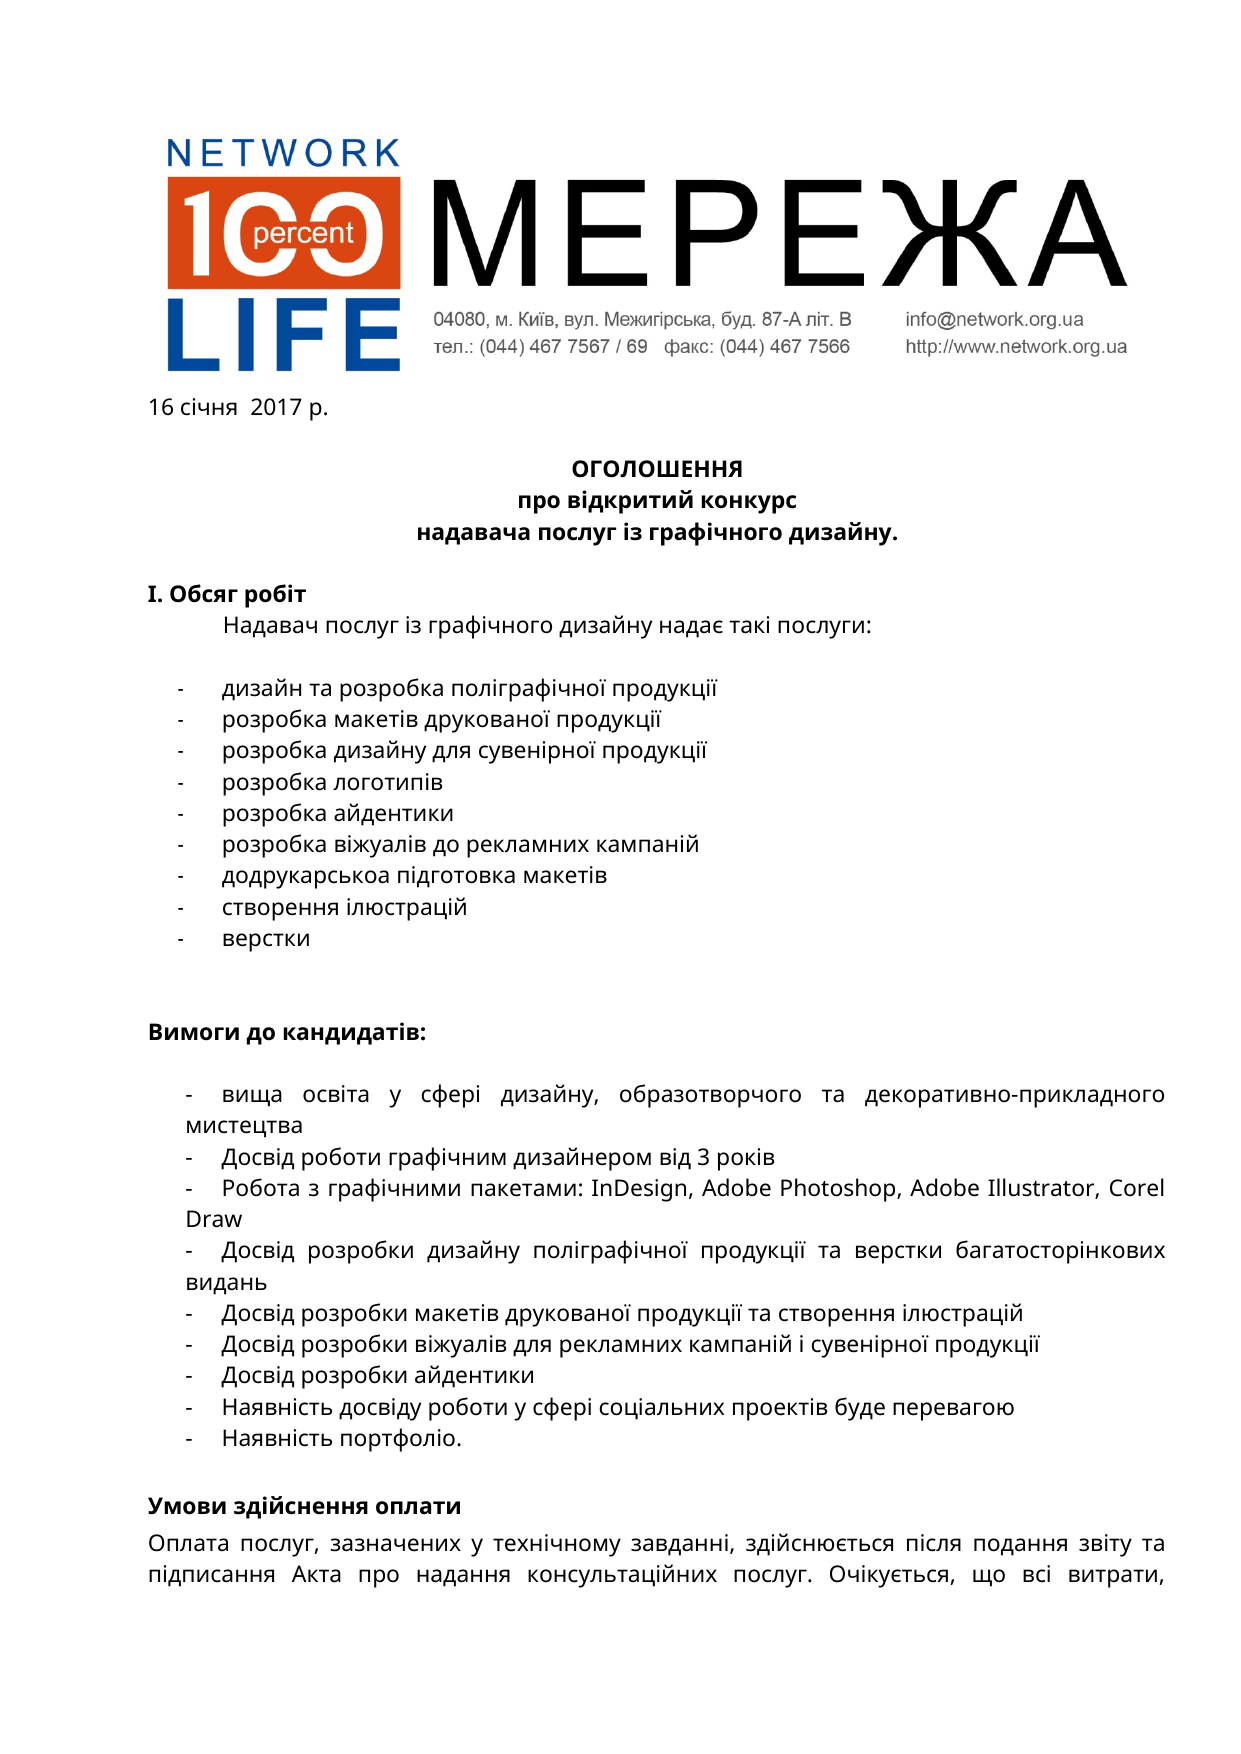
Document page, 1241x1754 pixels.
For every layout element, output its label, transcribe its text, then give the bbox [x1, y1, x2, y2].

text - Наявність досвіду роботи у сфері соціальних проектів буде перевагою [185, 1391, 1167, 1422]
text - Досвід роботи графічним дизайнером від 3 років [185, 1141, 1167, 1172]
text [148, 1527, 1167, 1589]
text надавача послуг із графічного дизайну. [148, 516, 1167, 547]
list Надавач послуг із графічного дизайну надає такі послуги: [223, 609, 1167, 641]
list розробка айдентики [177, 797, 1167, 828]
list розробка дизайну для сувенірної продукції [177, 734, 1167, 766]
text - Досвід розробки макетів друкованої продукції та створення ілюстрацій [185, 1297, 1167, 1328]
text - Досвід розробки дизайну поліграфічної продукції та верстки багатосторінкових видань [185, 1234, 1167, 1297]
text Вимоги до кандидатів: [148, 1016, 1167, 1047]
text - Досвід розробки віжуалів для рекламних кампаній і сувенірної продукції [185, 1328, 1167, 1359]
list розробка макетів друкованої продукції [177, 703, 1167, 734]
text ОГОЛОШЕННЯ [148, 453, 1167, 484]
list розробка логотипів [177, 766, 1167, 797]
text - вища освіта у сфері дизайну, образотворчого та декоративно-прикладного мистецтва [185, 1078, 1167, 1141]
list дизайн та розробка поліграфічної продукції [177, 672, 1167, 703]
text Умови здійснення оплати [148, 1490, 1167, 1521]
list додрукарськоа підготовка макетів [177, 859, 1167, 891]
list створення ілюстрацій [177, 891, 1167, 922]
text 16 січня 2017 р. [148, 391, 1167, 422]
list розробка віжуалів до рекламних кампаній [177, 828, 1167, 859]
text - Наявність портфоліо. [185, 1422, 1167, 1453]
text - Робота з графічними пакетами: InDesign, Adobe Photoshop, Adobe Illustrator, Corel Draw [185, 1172, 1167, 1234]
text І. Обсяг робіт [148, 578, 1167, 609]
picture [147, 118, 1153, 391]
text - Досвід розробки айдентики [185, 1359, 1167, 1391]
list верстки [177, 922, 1167, 953]
list про відкритий конкурс [148, 484, 1167, 516]
